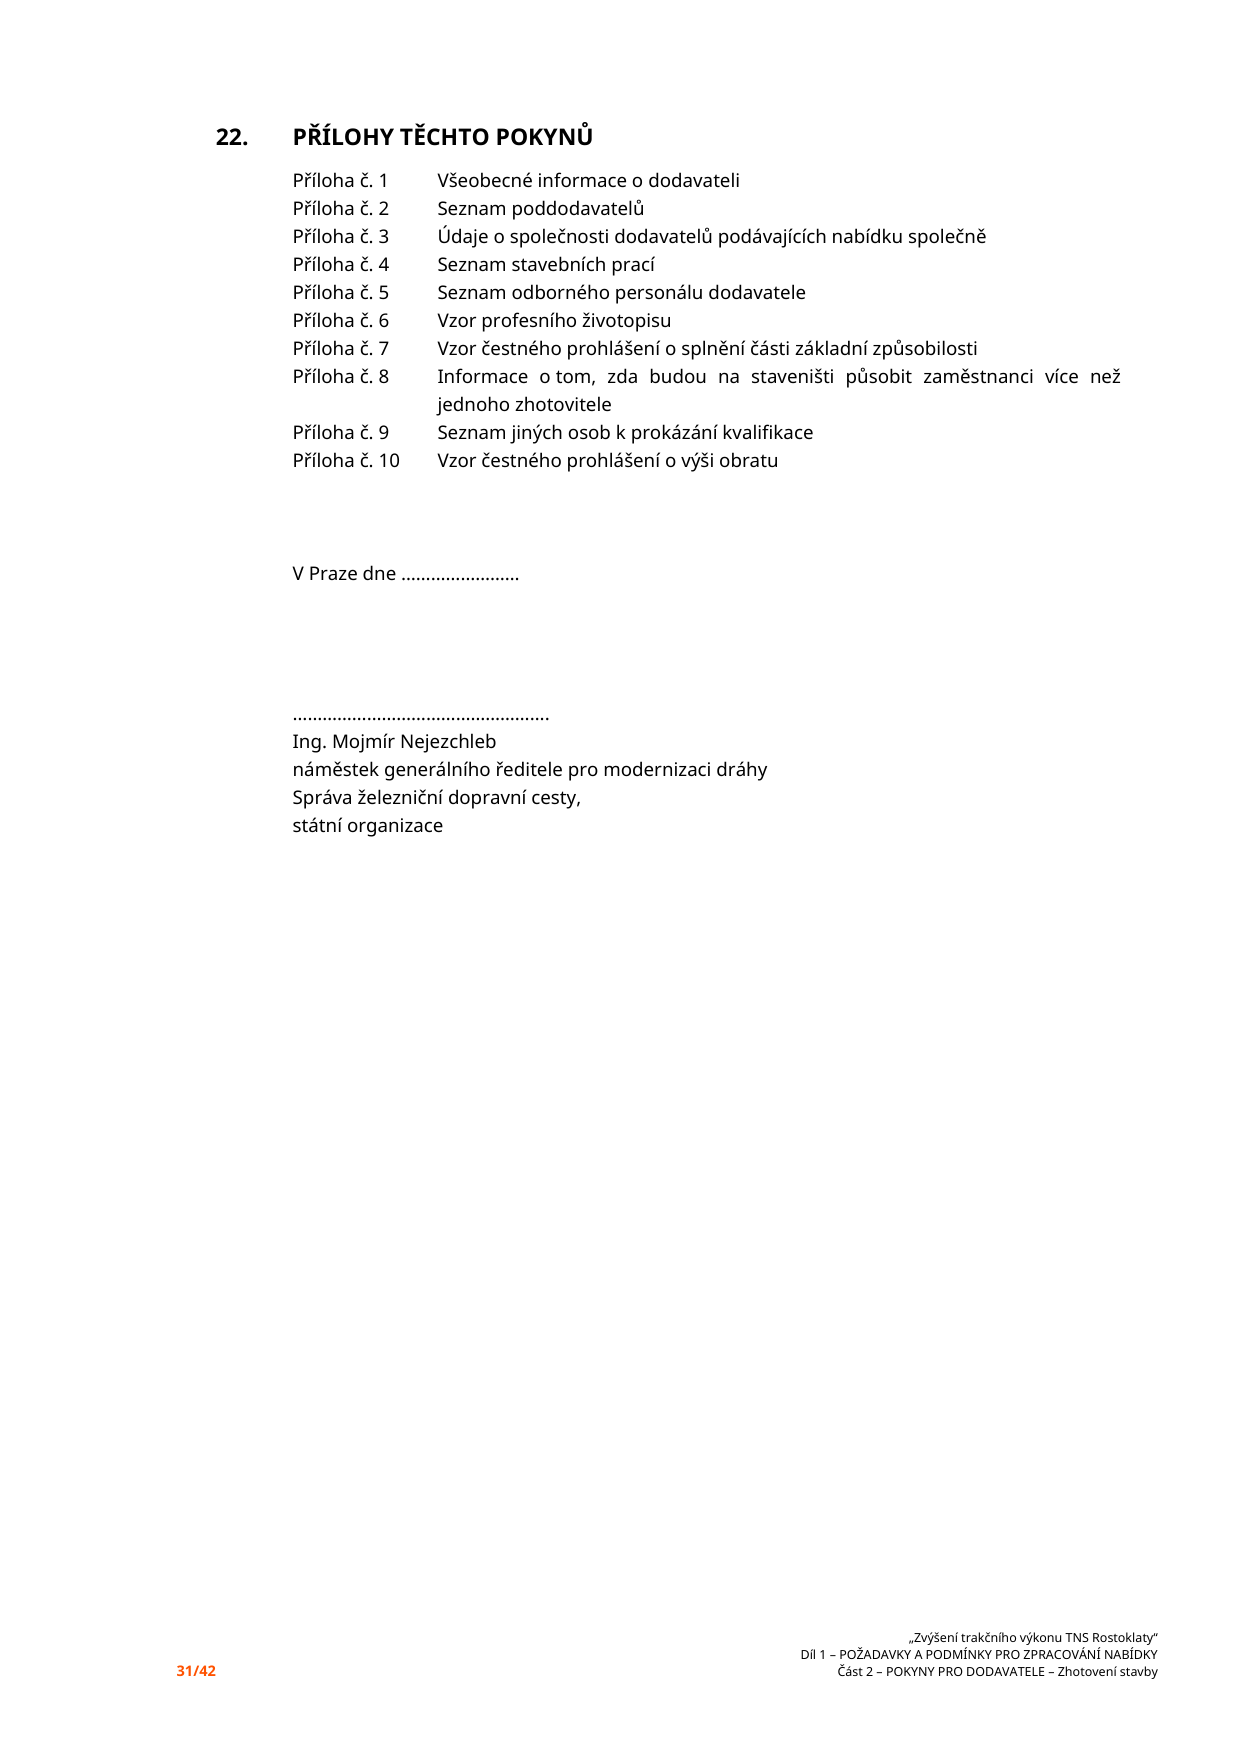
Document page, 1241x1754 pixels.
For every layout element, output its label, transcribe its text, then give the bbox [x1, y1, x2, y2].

text Příloha č. 9 Seznam jiných osob k prokázání kvalifikace [292, 420, 1122, 445]
text Správa železniční dopravní cesty, [292, 784, 1122, 809]
text Příloha č. 7 Vzor čestného prohlášení o splnění části základní způsobilosti [292, 336, 1122, 361]
text státní organizace [292, 812, 1122, 837]
text Příloha č. 1 Všeobecné informace o dodavateli [292, 167, 1122, 193]
text Příloha č. 8 Informace o tom, zda budou na staveništi působit zaměstnanci více než jednoho zhotovitele [292, 364, 1122, 417]
text Ing. Mojmír Nejezchleb [292, 728, 1122, 753]
text Příloha č. 2 Seznam poddodavatelů [292, 196, 1122, 221]
text Příloha č. 3 Údaje o společnosti dodavatelů podávajících nabídku společně [292, 223, 1122, 249]
text Příloha č. 10 Vzor čestného prohlášení o výši obratu [292, 448, 1122, 473]
text Příloha č. 6 Vzor profesního životopisu [292, 308, 1122, 333]
text ……………………………………………. [292, 700, 1122, 725]
text náměstek generálního ředitele pro modernizaci dráhy [292, 756, 1122, 781]
text Příloha č. 5 Seznam odborného personálu dodavatele [292, 279, 1122, 305]
text PŘÍLOHY TĚCHTO POKYNŮ [216, 121, 1122, 152]
text V Praze dne …………………… [292, 560, 1122, 585]
text Příloha č. 4 Seznam stavebních prací [292, 252, 1122, 277]
